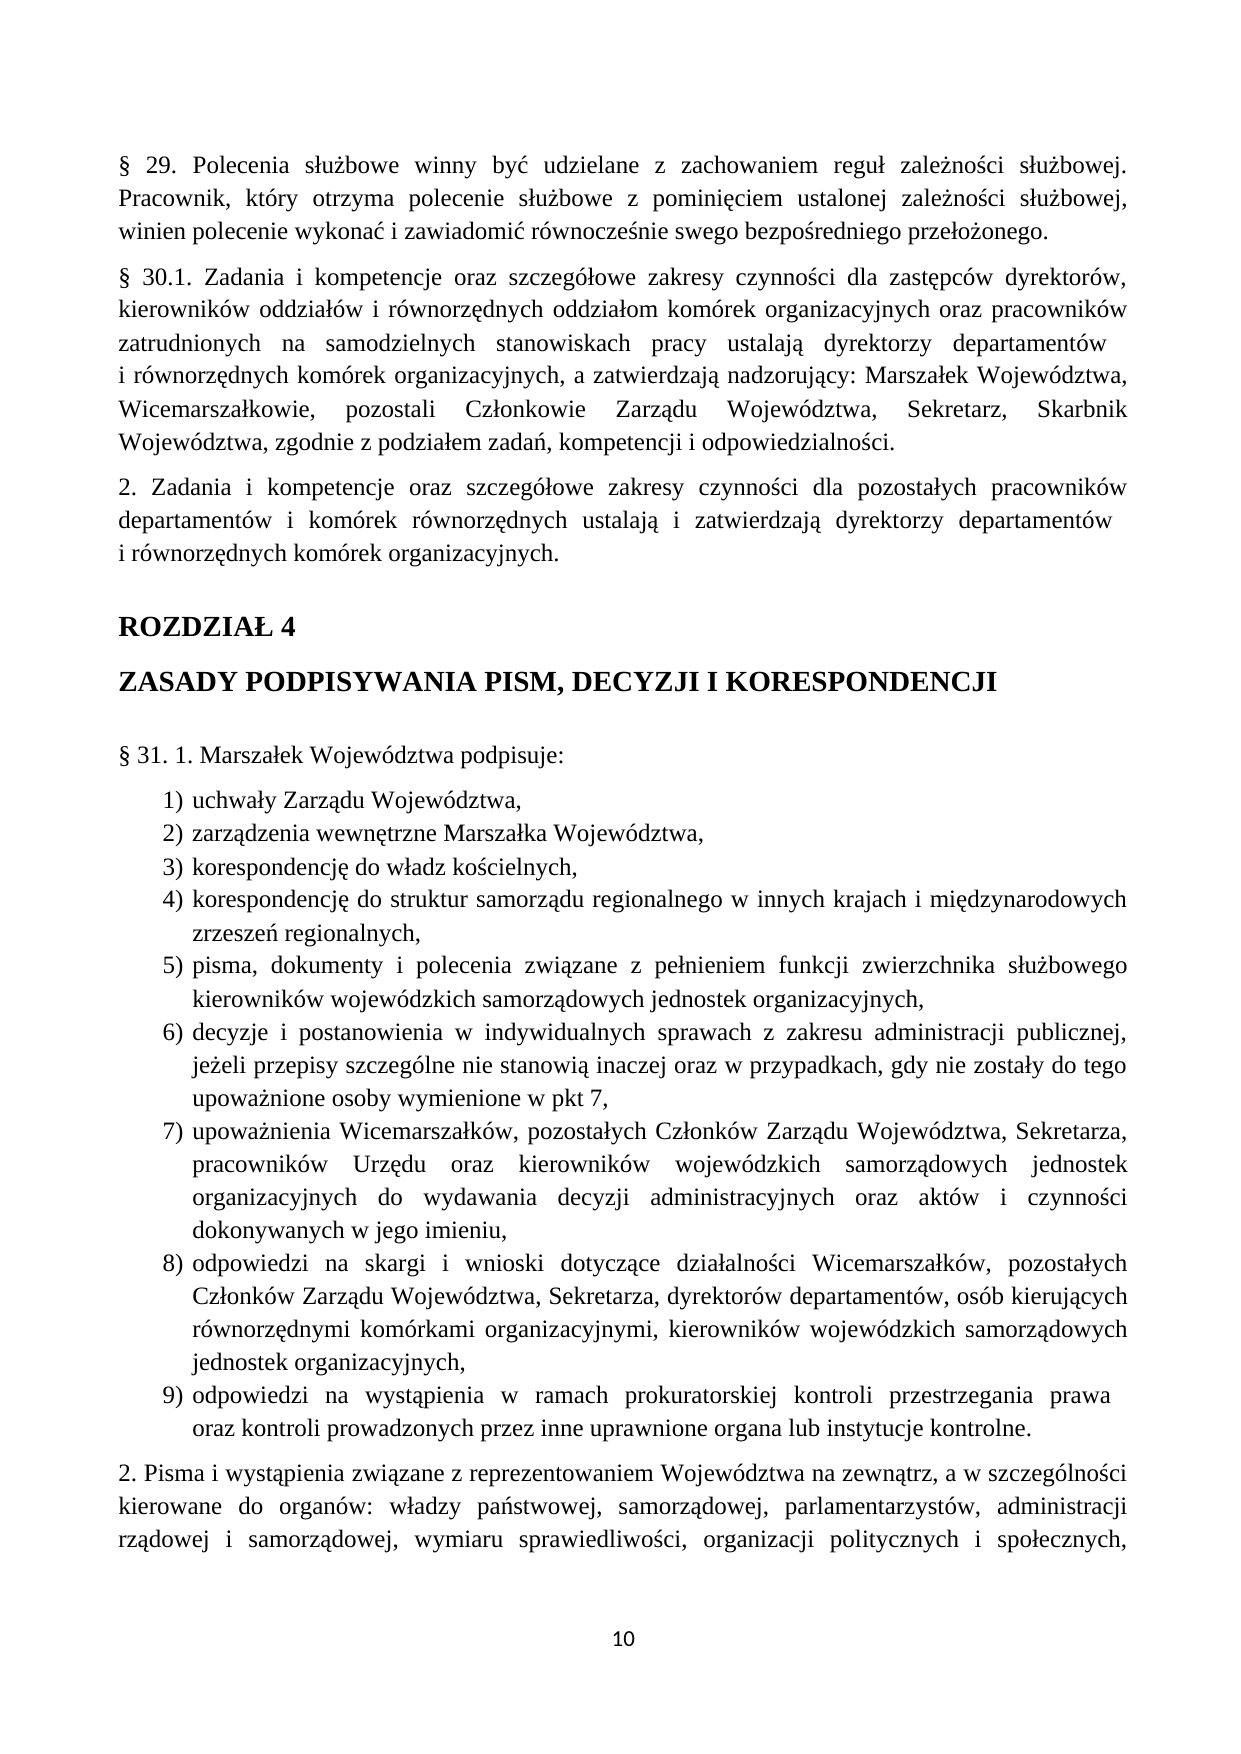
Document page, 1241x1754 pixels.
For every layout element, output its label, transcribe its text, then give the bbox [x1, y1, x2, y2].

list uchwały Zarządu Województwa, [162, 786, 1128, 814]
list odpowiedzi na skargi i wnioski dotyczące działalności Wicemarszałków, pozostałych Członków Zarządu Województwa, Sekretarza, dyrektorów departamentów, osób kierujących równorzędnymi komórkami organizacyjnymi, kierowników wojewódzkich samorządowych jednostek organizacyjnych, [162, 1248, 1128, 1376]
list odpowiedzi na wystąpienia w ramach prokuratorskiej kontroli przestrzegania prawa oraz kontroli prowadzonych przez inne uprawnione organa lub instytucje kontrolne. [162, 1380, 1128, 1442]
list korespondencję do struktur samorządu regionalnego w innych krajach i międzynarodowych zrzeszeń regionalnych, [162, 884, 1128, 946]
subtitle ZASADY PODPISYWANIA PISM, DECYZJI I KORESPONDENCJI [118, 664, 1128, 697]
text § 29. Polecenia służbowe winny być udzielane z zachowaniem reguł zależności służbowej. Pracownik, który otrzyma polecenie służbowe z pominięciem ustalonej zależności służbowej, winien polecenie wykonać i zawiadomić równocześnie swego bezpośredniego przełożonego. [118, 150, 1128, 245]
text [118, 1458, 1128, 1553]
text § 31. 1. Marszałek Województwa podpisuje: [118, 740, 1128, 769]
list pisma, dokumenty i polecenia związane z pełnieniem funkcji zwierzchnika służbowego kierowników wojewódzkich samorządowych jednostek organizacyjnych, [162, 951, 1128, 1012]
text 2. Zadania i kompetencje oraz szczegółowe zakresy czynności dla pozostałych pracowników departamentów i komórek równorzędnych ustalają i zatwierdzają dyrektorzy departamentów i równorzędnych komórek organizacyjnych. [118, 472, 1128, 567]
list decyzje i postanowienia w indywidualnych sprawach z zakresu administracji publicznej, jeżeli przepisy szczególne nie stanowią inaczej oraz w przypadkach, gdy nie zostały do tego upoważnione osoby wymienione w pkt 7, [162, 1017, 1128, 1111]
list korespondencję do władz kościelnych, [148, 852, 1128, 880]
list zarządzenia wewnętrzne Marszałka Województwa, [148, 818, 1128, 847]
text § 30.1. Zadania i kompetencje oraz szczegółowe zakresy czynności dla zastępców dyrektorów, kierowników oddziałów i równorzędnych oddziałom komórek organizacyjnych oraz pracowników zatrudnionych na samodzielnych stanowiskach pracy ustalają dyrektorzy departamentów i równorzędnych komórek organizacyjnych, a zatwierdzają nadzorujący: Marszałek Województwa, Wicemarszałkowie, pozostali Członkowie Zarządu Województwa, Sekretarz, Skarbnik Województwa, zgodnie z podziałem zadań, kompetencji i odpowiedzialności. [118, 262, 1128, 455]
list upoważnienia Wicemarszałków, pozostałych Członków Zarządu Województwa, Sekretarza, pracowników Urzędu oraz kierowników wojewódzkich samorządowych jednostek organizacyjnych do wydawania decyzji administracyjnych oraz aktów i czynności dokonywanych w jego imieniu, [162, 1116, 1128, 1243]
subtitle ROZDZIAŁ 4 [118, 609, 1128, 642]
